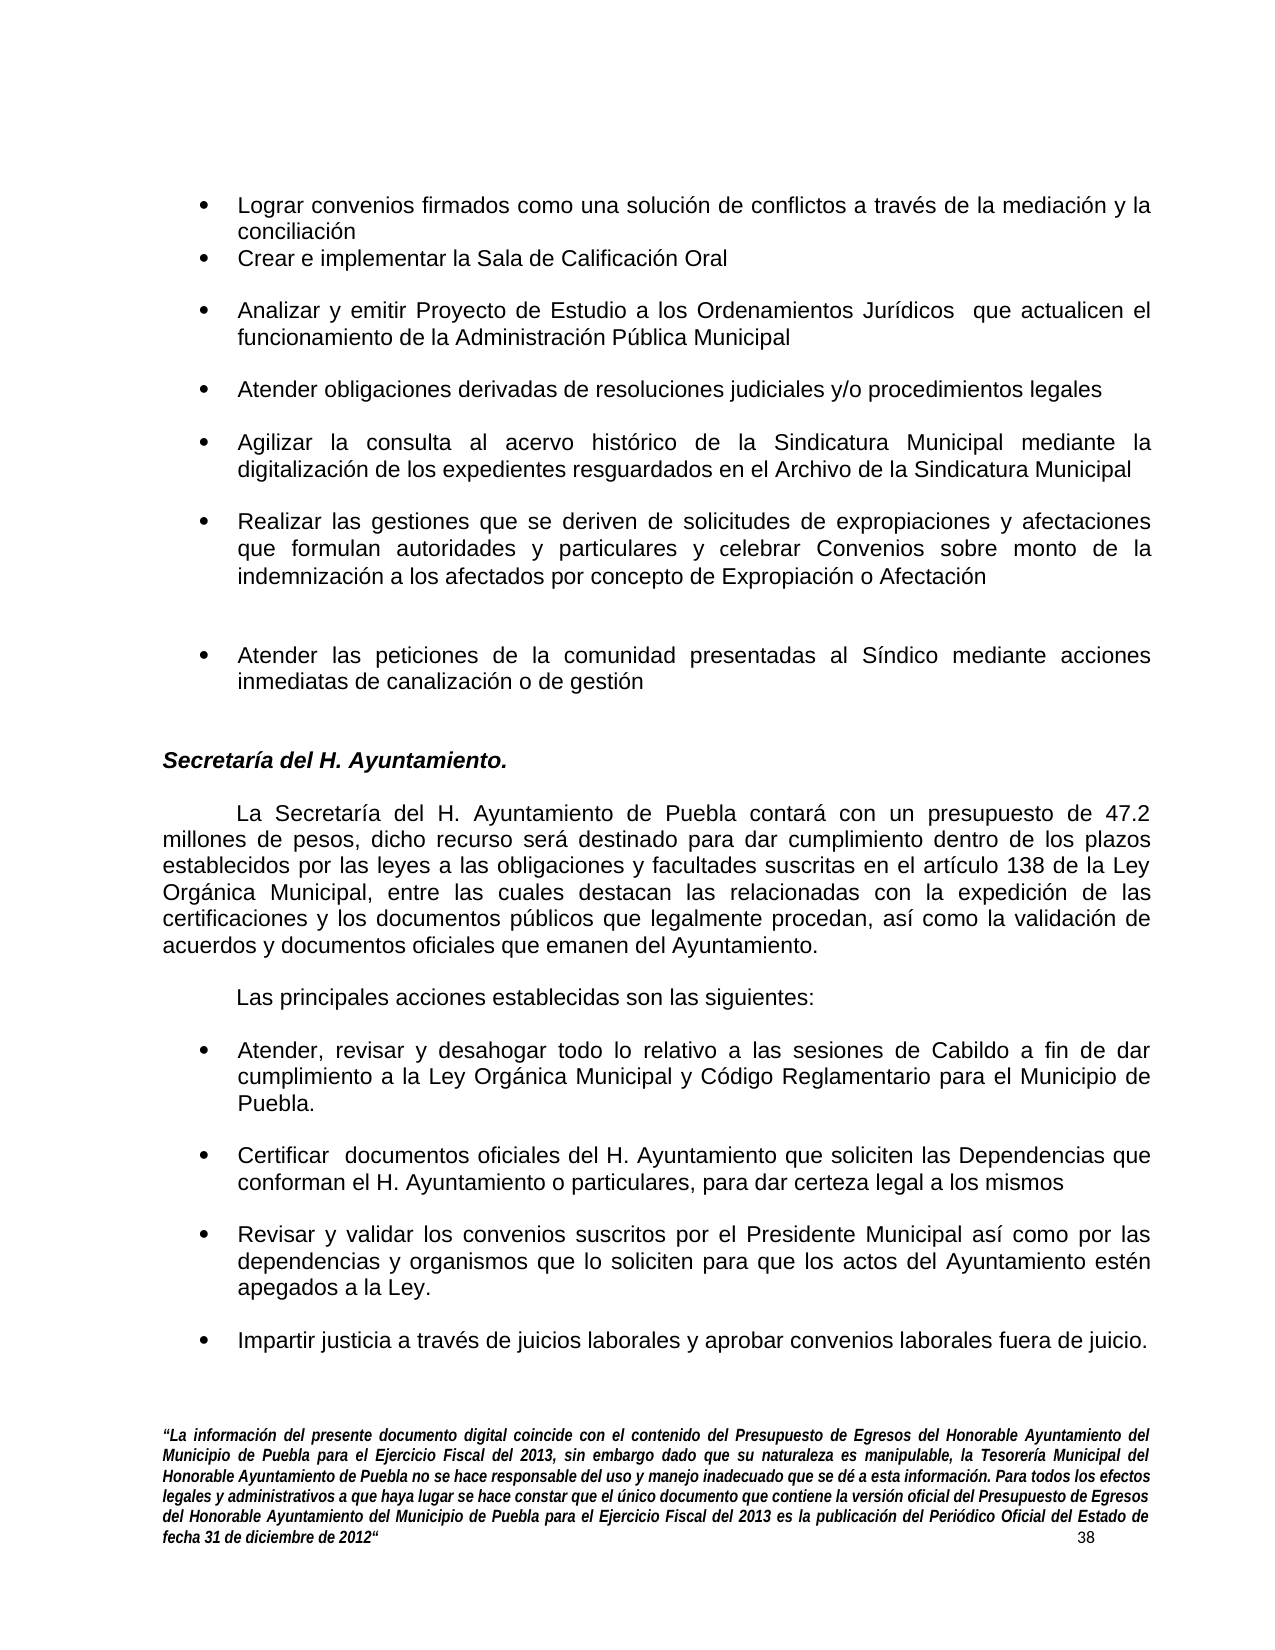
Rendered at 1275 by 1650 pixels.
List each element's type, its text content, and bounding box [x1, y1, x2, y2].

list Analizar y emitir Proyecto de Estudio a los Ordenamientos Jurídicos que actualicen el funcionamiento de la Administración Pública Municipal [200, 297, 1152, 350]
list Impartir justicia a través de juicios laborales y aprobar convenios laborales fuera de juicio. [200, 1327, 1152, 1353]
list Agilizar la consulta al acervo histórico de la Sindicatura Municipal mediante la digitalización de los expedientes resguardados en el Archivo de la Sindicatura Municipal [200, 429, 1152, 482]
text La Secretaría del H. Ayuntamiento de Puebla contará con un presupuesto de 47.2 millones de pesos, dicho recurso será destinado para dar cumplimiento dentro de los plazos establecidos por las leyes a las obligaciones y facultades suscritas en el artículo 138 de la Ley Orgánica Municipal, entre las cuales destacan las relacionadas con la expedición de las certificaciones y los documentos públicos que legalmente procedan, así como la validación de acuerdos y documentos oficiales que emanen del Ayuntamiento. [162, 800, 1152, 958]
list Lograr convenios firmados como una solución de conflictos a través de la mediación y la conciliación [200, 192, 1152, 245]
list Realizar las gestiones que se deriven de solicitudes de expropiaciones y afectaciones que formulan autoridades y particulares y celebrar Convenios sobre monto de la indemnización a los afectados por concepto de Expropiación o Afectación [200, 508, 1152, 589]
list Atender obligaciones derivadas de resoluciones judiciales y/o procedimientos legales [200, 376, 1152, 403]
list Revisar y validar los convenios suscritos por el Presidente Municipal así como por las dependencias y organismos que lo soliciten para que los actos del Ayuntamiento estén apegados a la Ley. [200, 1221, 1152, 1301]
text Las principales acciones establecidas son las siguientes: [162, 984, 1152, 1011]
list Atender, revisar y desahogar todo lo relativo a las sesiones de Cabildo a fin de dar cumplimiento a la Ley Orgánica Municipal y Código Reglamentario para el Municipio de Puebla. [200, 1037, 1152, 1116]
text Secretaría del H. Ayuntamiento. [162, 747, 1152, 773]
list Certificar documentos oficiales del H. Ayuntamiento que soliciten las Dependencias que conforman el H. Ayuntamiento o particulares, para dar certeza legal a los mismos [200, 1142, 1152, 1195]
list Atender las peticiones de la comunidad presentadas al Síndico mediante acciones inmediatas de canalización o de gestión [200, 642, 1152, 694]
list Crear e implementar la Sala de Calificación Oral [200, 245, 1152, 271]
